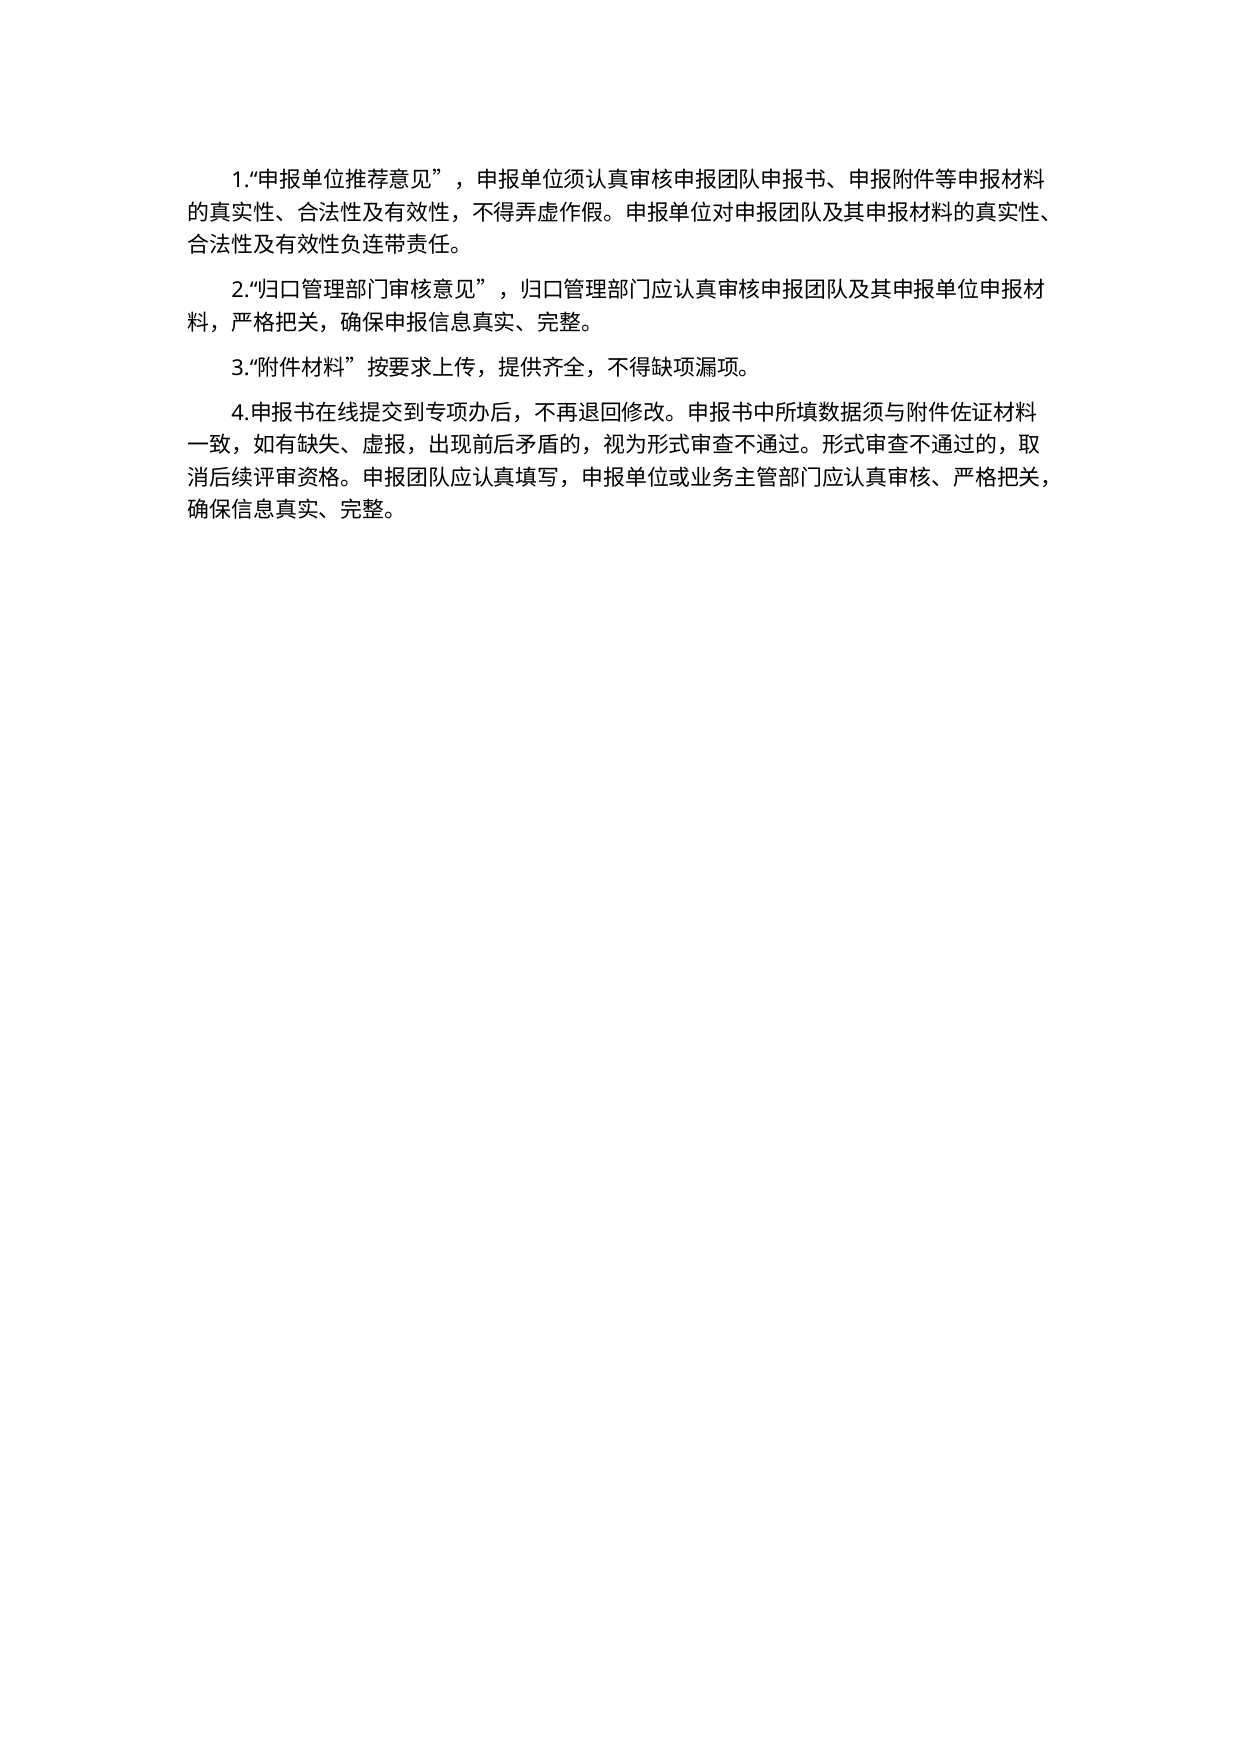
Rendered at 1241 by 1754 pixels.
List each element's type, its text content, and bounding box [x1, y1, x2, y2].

text 2.“归口管理部门审核意见”，归口管理部门应认真审核申报团队及其申报单位申报材料，严格把关，确保申报信息真实、完整。 [187, 272, 1053, 337]
text 3.“附件材料”按要求上传，提供齐全，不得缺项漏项。 [187, 349, 1053, 382]
text 1.“申报单位推荐意见”，申报单位须认真审核申报团队申报书、申报附件等申报材料的真实性、合法性及有效性，不得弄虚作假。申报单位对申报团队及其申报材料的真实性、合法性及有效性负连带责任。 [187, 162, 1053, 259]
text 4.申报书在线提交到专项办后，不再退回修改。申报书中所填数据须与附件佐证材料一致，如有缺失、虚报，出现前后矛盾的，视为形式审查不通过。形式审查不通过的，取消后续评审资格。申报团队应认真填写，申报单位或业务主管部门应认真审核、严格把关，确保信息真实、完整。 [187, 394, 1053, 524]
